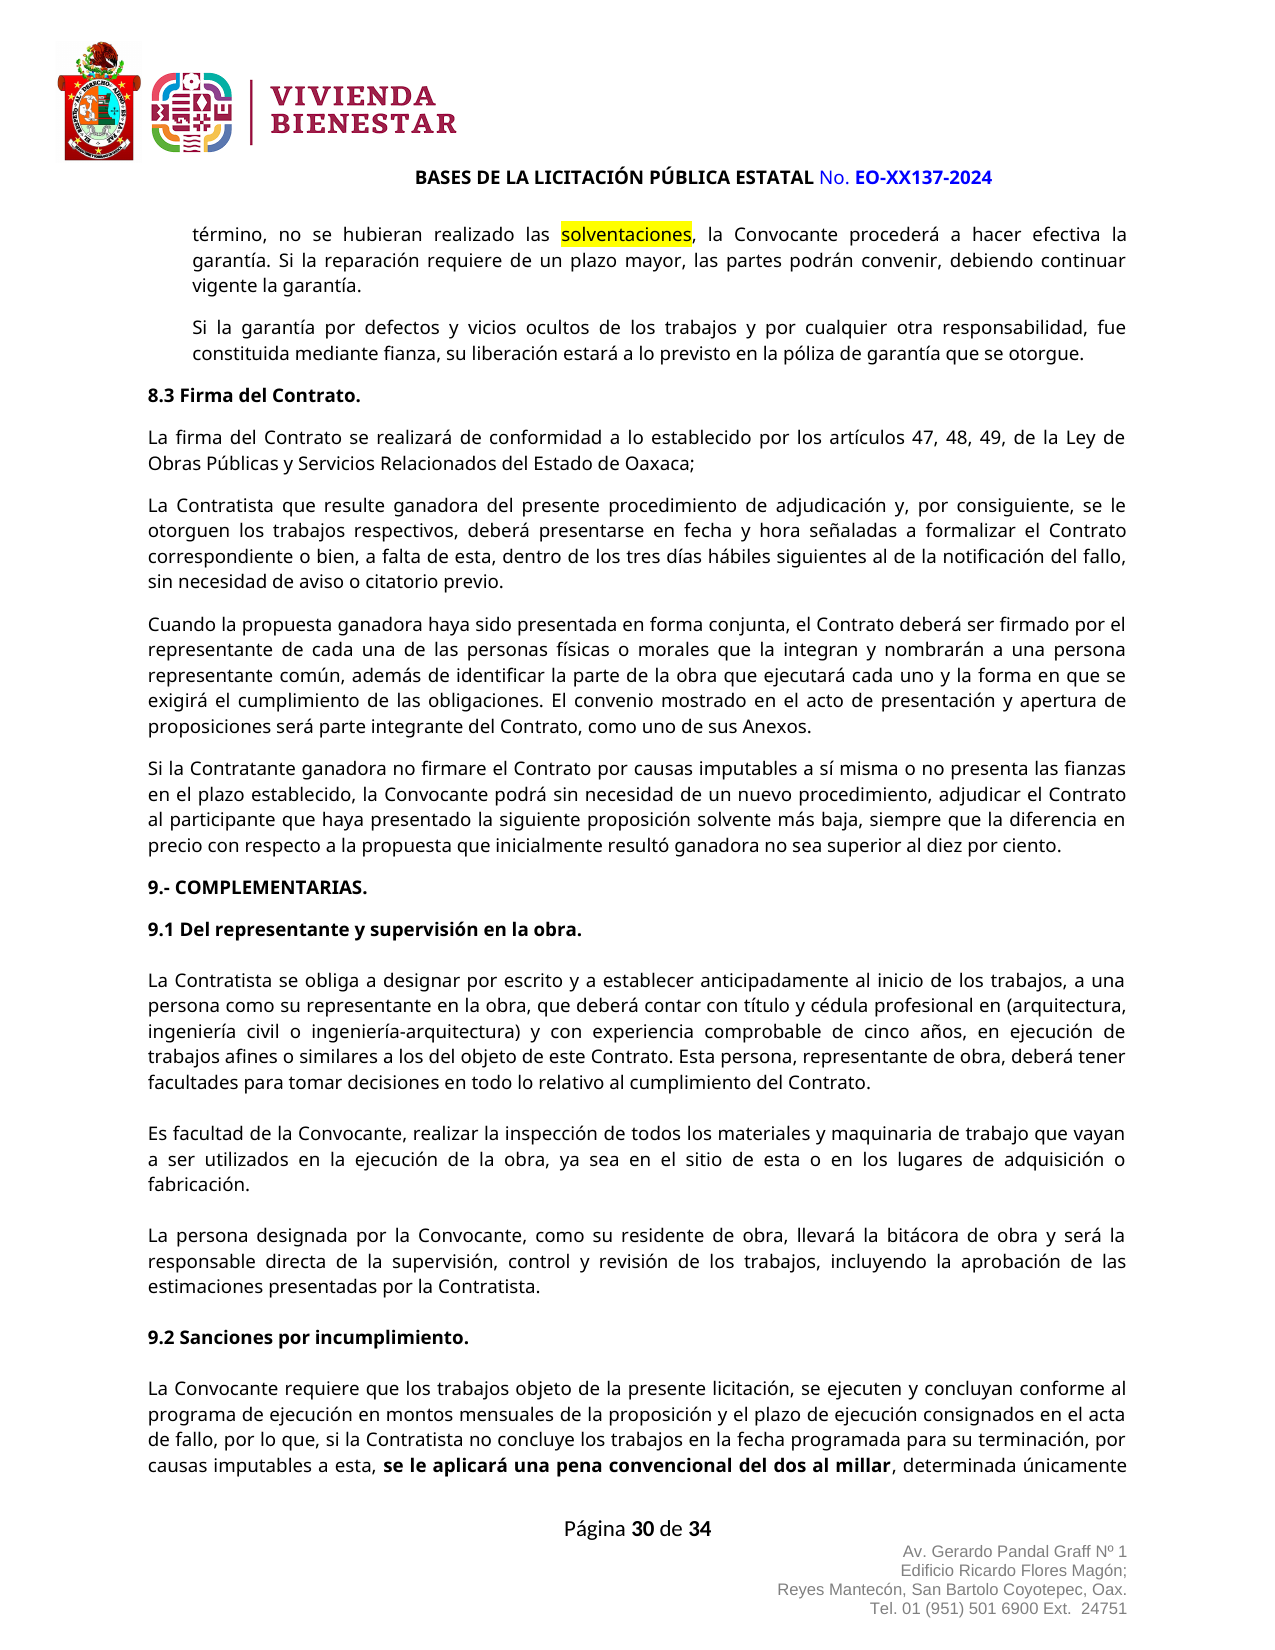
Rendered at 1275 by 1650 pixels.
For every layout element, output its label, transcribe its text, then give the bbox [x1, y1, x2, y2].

picture [55, 41, 143, 163]
text 8.3 Firma del Contrato. [148, 382, 1127, 408]
text La Contratista se obliga a designar por escrito y a establecer anticipadamente al inicio de los trabajos, a una persona como su representante en la obra, que deberá contar con título y cédula profesional en (arquitectura, ingeniería civil o ingeniería-arquitectura) y con experiencia comprobable de cinco años, en ejecución de trabajos afines o similares a los del objeto de este Contrato. Esta persona, representante de obra, deberá tener facultades para tomar decisiones en todo lo relativo al cumplimiento del Contrato. [148, 967, 1127, 1095]
picture [147, 64, 473, 161]
text Es facultad de la Convocante, realizar la inspección de todos los materiales y maquinaria de trabajo que vayan a ser utilizados en la ejecución de la obra, ya sea en el sitio de esta o en los lugares de adquisición o fabricación. [148, 1120, 1127, 1197]
text 9.2 Sanciones por incumplimiento. [148, 1324, 1127, 1350]
text La firma del Contrato se realizará de conformidad a lo establecido por los artículos 47, 48, 49, de la Ley de Obras Públicas y Servicios Relacionados del Estado de Oaxaca; [148, 424, 1127, 476]
text Cuando la propuesta ganadora haya sido presentada en forma conjunta, el Contrato deberá ser firmado por el representante de cada una de las personas físicas o morales que la integran y nombrarán a una persona representante común, además de identificar la parte de la obra que ejecutará cada uno y la forma en que se exigirá el cumplimiento de las obligaciones. El convenio mostrado en el acto de presentación y apertura de proposiciones será parte integrante del Contrato, como uno de sus Anexos. [148, 611, 1127, 739]
text 9.1 Del representante y supervisión en la obra. [148, 916, 1127, 942]
text La Contratista que resulte ganadora del presente procedimiento de adjudicación y, por consiguiente, se le otorguen los trabajos respectivos, deberá presentarse en fecha y hora señaladas a formalizar el Contrato correspondiente o bien, a falta de esta, dentro de los tres días hábiles siguientes al de la notificación del fallo, sin necesidad de aviso o citatorio previo. [148, 492, 1127, 594]
text La persona designada por la Convocante, como su residente de obra, llevará la bitácora de obra y será la responsable directa de la supervisión, control y revisión de los trabajos, incluyendo la aprobación de las estimaciones presentadas por la Contratista. [148, 1222, 1127, 1299]
text 9.- COMPLEMENTARIAS. [148, 874, 1127, 899]
text Si la garantía por defectos y vicios ocultos de los trabajos y por cualquier otra responsabilidad, fue constituida mediante fianza, su liberación estará a lo previsto en la póliza de garantía que se otorgue. [192, 315, 1127, 366]
text Si la Contratante ganadora no firmare el Contrato por causas imputables a sí misma o no presenta las fianzas en el plazo establecido, la Convocante podrá sin necesidad de un nuevo procedimiento, adjudicar el Contrato al participante que haya presentado la siguiente proposición solvente más baja, siempre que la diferencia en precio con respecto a la propuesta que inicialmente resultó ganadora no sea superior al diez por ciento. [148, 755, 1127, 857]
